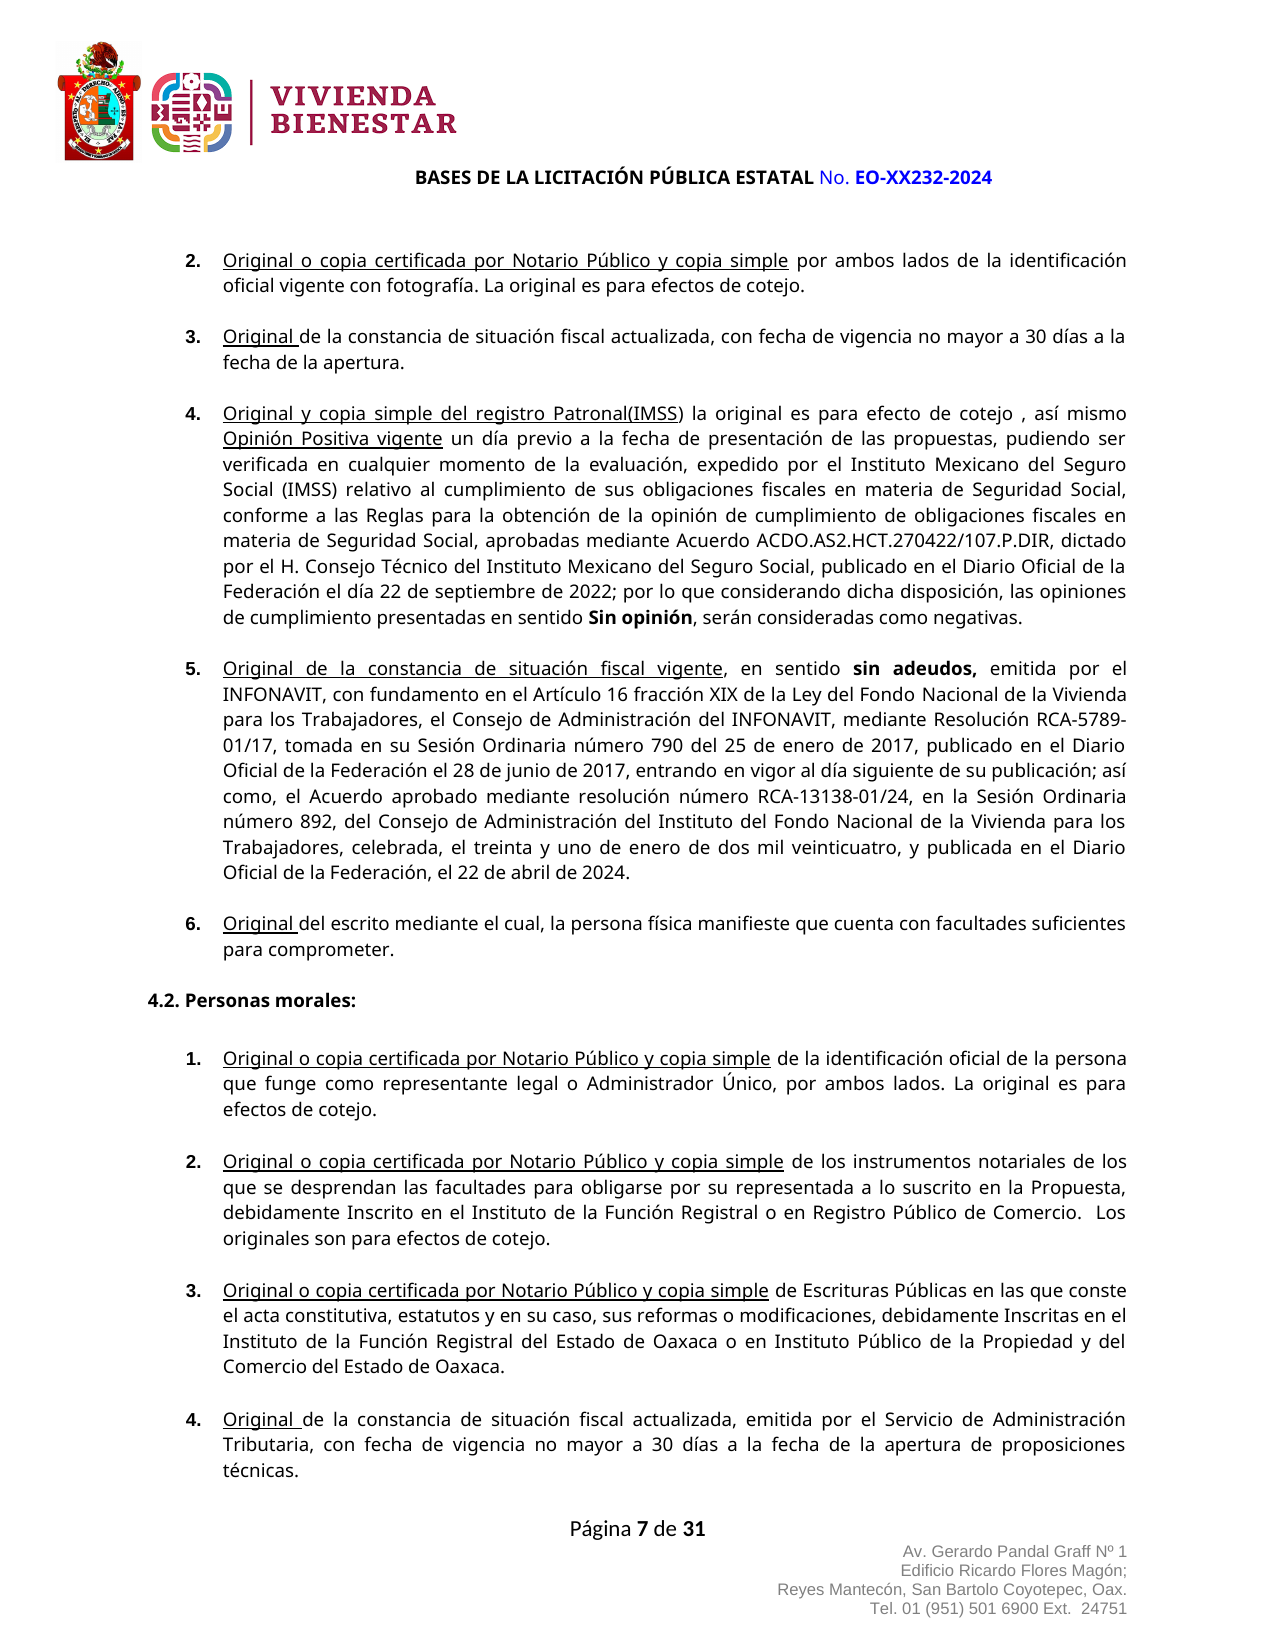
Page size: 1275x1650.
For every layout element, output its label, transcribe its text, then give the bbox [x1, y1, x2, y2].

picture [147, 64, 473, 161]
list Original o copia certificada por Notario Público y copia simple de la identificación oficial de la persona que funge como representante legal o Administrador Único, por ambos lados. La original es para efectos de cotejo. [186, 1045, 1127, 1122]
list Original o copia certificada por Notario Público y copia simple por ambos lados de la identificación oficial vigente con fotografía. La original es para efectos de cotejo. [185, 247, 1127, 298]
text 4.2. Personas morales: [148, 987, 1127, 1013]
list Original del escrito mediante el cual, la persona física manifieste que cuenta con facultades suficientes para comprometer. [185, 911, 1127, 962]
list Original de la constancia de situación fiscal actualizada, con fecha de vigencia no mayor a 30 días a la fecha de la apertura. [185, 323, 1127, 374]
list Original de la constancia de situación fiscal vigente, en sentido sin adeudos, emitida por el INFONAVIT, con fundamento en el Artículo 16 fracción XIX de la Ley del Fondo Nacional de la Vivienda para los Trabajadores, el Consejo de Administración del INFONAVIT, mediante Resolución RCA-5789-01/17, tomada en su Sesión Ordinaria número 790 del 25 de enero de 2017, publicado en el Diario Oficial de la Federación el 28 de junio de 2017, entrando en vigor al día siguiente de su publicación; así como, el Acuerdo aprobado mediante resolución número RCA-13138-01/24, en la Sesión Ordinaria número 892, del Consejo de Administración del Instituto del Fondo Nacional de la Vivienda para los Trabajadores, celebrada, el treinta y uno de enero de dos mil veinticuatro, y publicada en el Diario Oficial de la Federación, el 22 de abril de 2024. [185, 655, 1127, 885]
list Original o copia certificada por Notario Público y copia simple de Escrituras Públicas en las que conste el acta constitutiva, estatutos y en su caso, sus reformas o modificaciones, debidamente Inscritas en el Instituto de la Función Registral del Estado de Oaxaca o en Instituto Público de la Propiedad y del Comercio del Estado de Oaxaca. [186, 1277, 1127, 1379]
list Original o copia certificada por Notario Público y copia simple de los instrumentos notariales de los que se desprendan las facultades para obligarse por su representada a lo suscrito en la Propuesta, debidamente Inscrito en el Instituto de la Función Registral o en Registro Público de Comercio. Los originales son para efectos de cotejo. [186, 1148, 1127, 1251]
list Original de la constancia de situación fiscal actualizada, emitida por el Servicio de Administración Tributaria, con fecha de vigencia no mayor a 30 días a la fecha de la apertura de proposiciones técnicas. [186, 1406, 1127, 1483]
list Original y copia simple del registro Patronal(IMSS) la original es para efecto de cotejo , así mismo Opinión Positiva vigente un día previo a la fecha de presentación de las propuestas, pudiendo ser verificada en cualquier momento de la evaluación, expedido por el Instituto Mexicano del Seguro Social (IMSS) relativo al cumplimiento de sus obligaciones fiscales en materia de Seguridad Social, conforme a las Reglas para la obtención de la opinión de cumplimiento de obligaciones fiscales en materia de Seguridad Social, aprobadas mediante Acuerdo ACDO.AS2.HCT.270422/107.P.DIR, dictado por el H. Consejo Técnico del Instituto Mexicano del Seguro Social, publicado en el Diario Oficial de la Federación el día 22 de septiembre de 2022; por lo que considerando dicha disposición, las opiniones de cumplimiento presentadas en sentido Sin opinión, serán consideradas como negativas. [185, 400, 1127, 630]
picture [55, 41, 143, 163]
